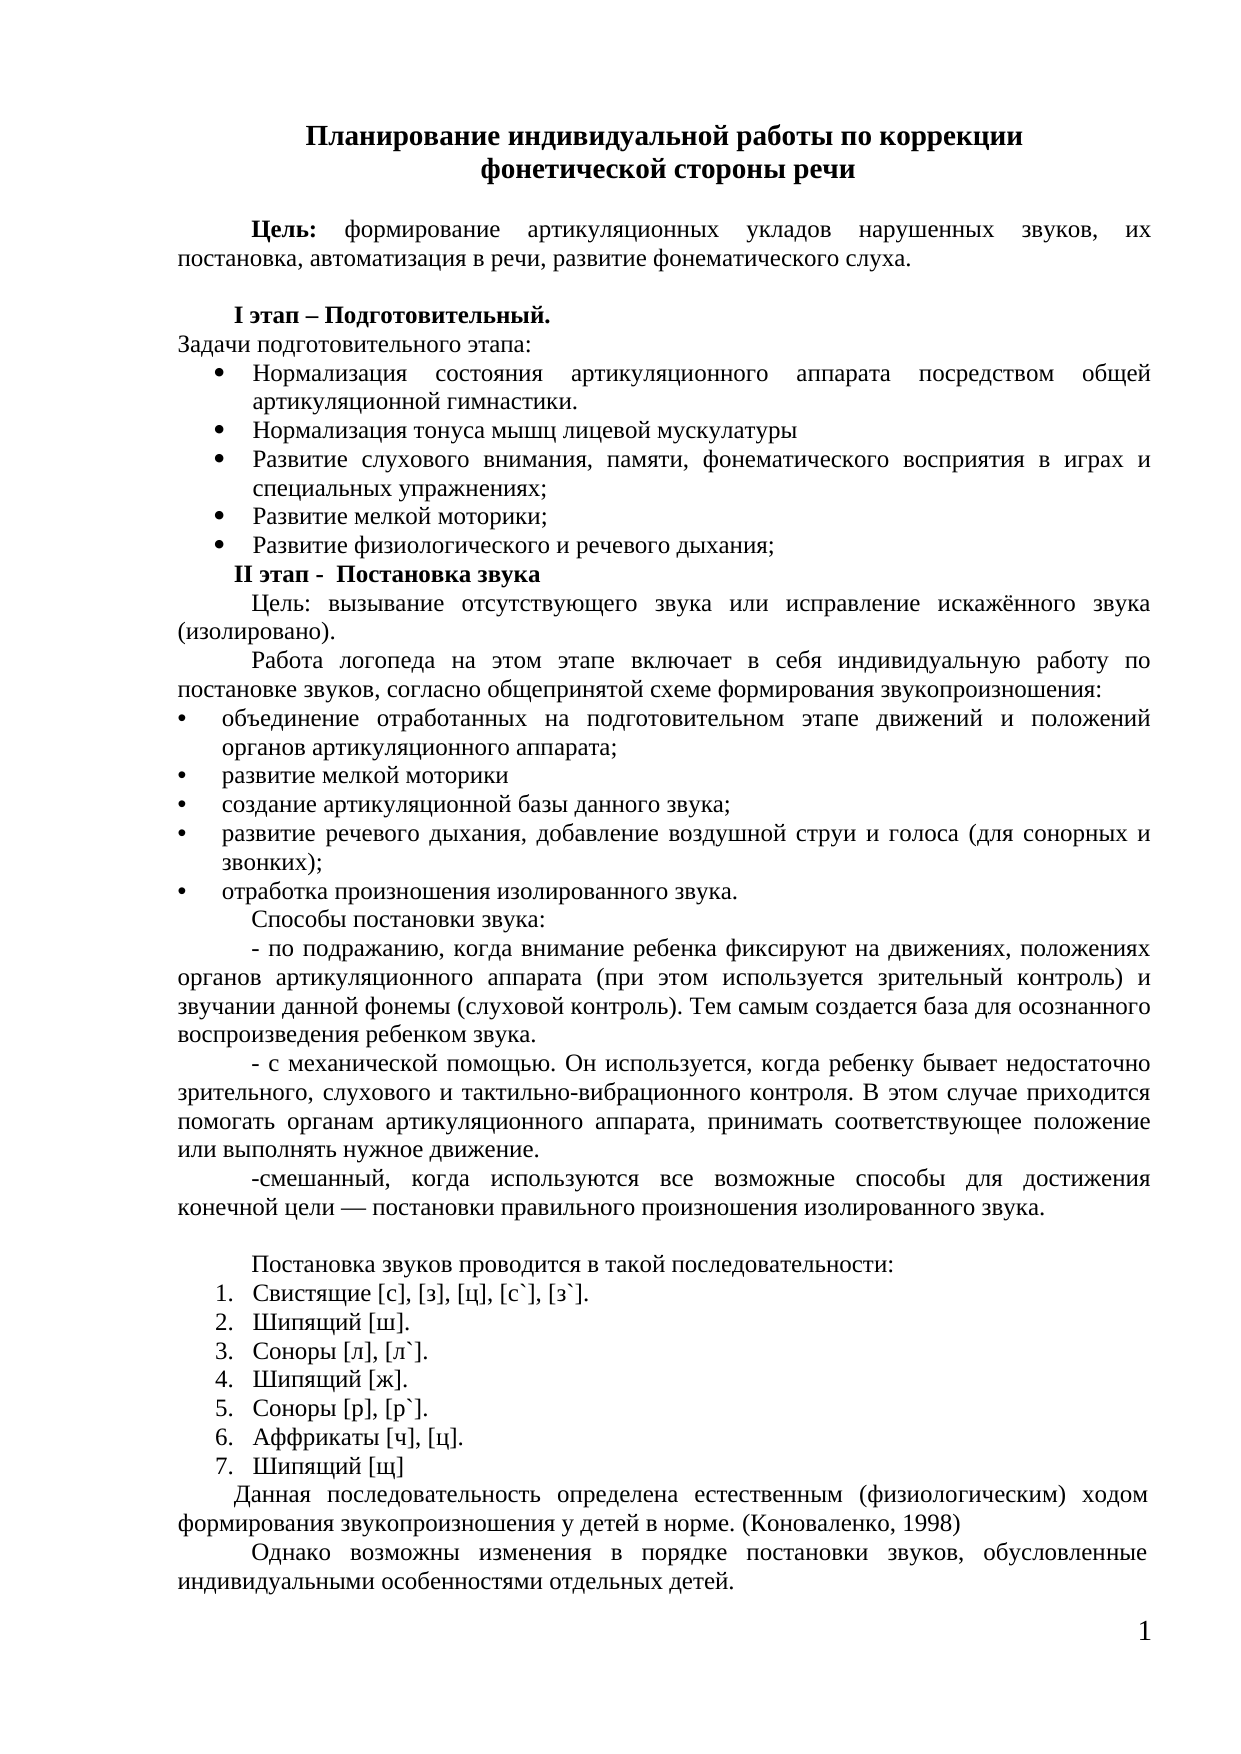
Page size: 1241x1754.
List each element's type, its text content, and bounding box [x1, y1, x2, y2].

text - по подражанию, когда внимание ребенка фиксируют на движениях, положениях органов артикуляционного аппарата (при этом используется зрительный контроль) и звучании данной фонемы (слуховой контроль). Тем самым создается база для осознанного воспроизведения ребенком звука. [177, 933, 1152, 1048]
list создание артикуляционной базы данного звука; [177, 789, 1152, 818]
list Шипящий [ш]. [215, 1307, 1152, 1336]
list Шипящий [ж]. [215, 1364, 1152, 1393]
text Задачи подготовительного этапа: [177, 329, 1152, 358]
text Однако возможны изменения в порядке постановки звуков, обусловленные индивидуальными особенностями отдельных детей. [177, 1537, 1148, 1594]
list Шипящий [щ] [215, 1451, 1152, 1479]
text Планирование индивидуальной работы по коррекции [177, 118, 1152, 152]
list отработка произношения изолированного звука. [177, 876, 1152, 904]
list Соноры [р], [р`]. [215, 1393, 1152, 1422]
text Цель: вызывание отсутствующего звука или исправление искажённого звука (изолировано). [177, 588, 1152, 645]
text I этап – Подготовительный. [178, 300, 1148, 329]
text Цель: формирование артикуляционных укладов нарушенных звуков, их постановка, автоматизация в речи, развитие фонематического слуха. [177, 214, 1152, 271]
text Постановка звуков проводится в такой последовательности: [177, 1249, 1152, 1278]
text -смешанный, когда используются все возможные способы для достижения конечной цели — постановки правильного произношения изолированного звука. [177, 1163, 1152, 1221]
list Развитие физиологического и речевого дыхания; [215, 530, 1152, 559]
text Данная последовательность определена естественным (физиологическим) ходом формирования звукопроизношения у детей в норме. (Коноваленко, 1998) [178, 1479, 1148, 1537]
list Свистящие [c], [з], [ц], [с`], [з`]. [215, 1278, 1152, 1307]
list Развитие слухового внимания, памяти, фонематического восприятия в играх и специальных упражнениях; [215, 444, 1152, 501]
text фонетической стороны речи [177, 152, 1152, 185]
list Нормализация состояния артикуляционного аппарата посредством общей артикуляционной гимнастики. [215, 358, 1152, 415]
text - с механической помощью. Он используется, когда ребенку бывает недостаточно зрительного, слухового и тактильно-вибрационного контроля. В этом случае приходится помогать органам артикуляционного аппарата, принимать соответствующее положение или выполнять нужное движение. [177, 1048, 1152, 1163]
list развитие мелкой моторики [177, 760, 1152, 789]
list объединение отработанных на подготовительном этапе движений и положений органов артикуляционного аппарата; [177, 703, 1152, 760]
text II этап - Постановка звука [177, 559, 1148, 588]
list Соноры [л], [л`]. [215, 1336, 1152, 1364]
text Способы постановки звука: [177, 904, 1152, 933]
list развитие речевого дыхания, добавление воздушной струи и голоса (для сонорных и звонких); [177, 818, 1152, 876]
list Нормализация тонуса мышц лицевой мускулатуры [215, 415, 1152, 444]
text Работа логопеда на этом этапе включает в себя индивидуальную работу по постановке звуков, согласно общепринятой схеме формирования звукопроизношения: [177, 645, 1152, 703]
list Развитие мелкой моторики; [215, 501, 1152, 530]
list Аффрикаты [ч], [ц]. [215, 1422, 1152, 1451]
